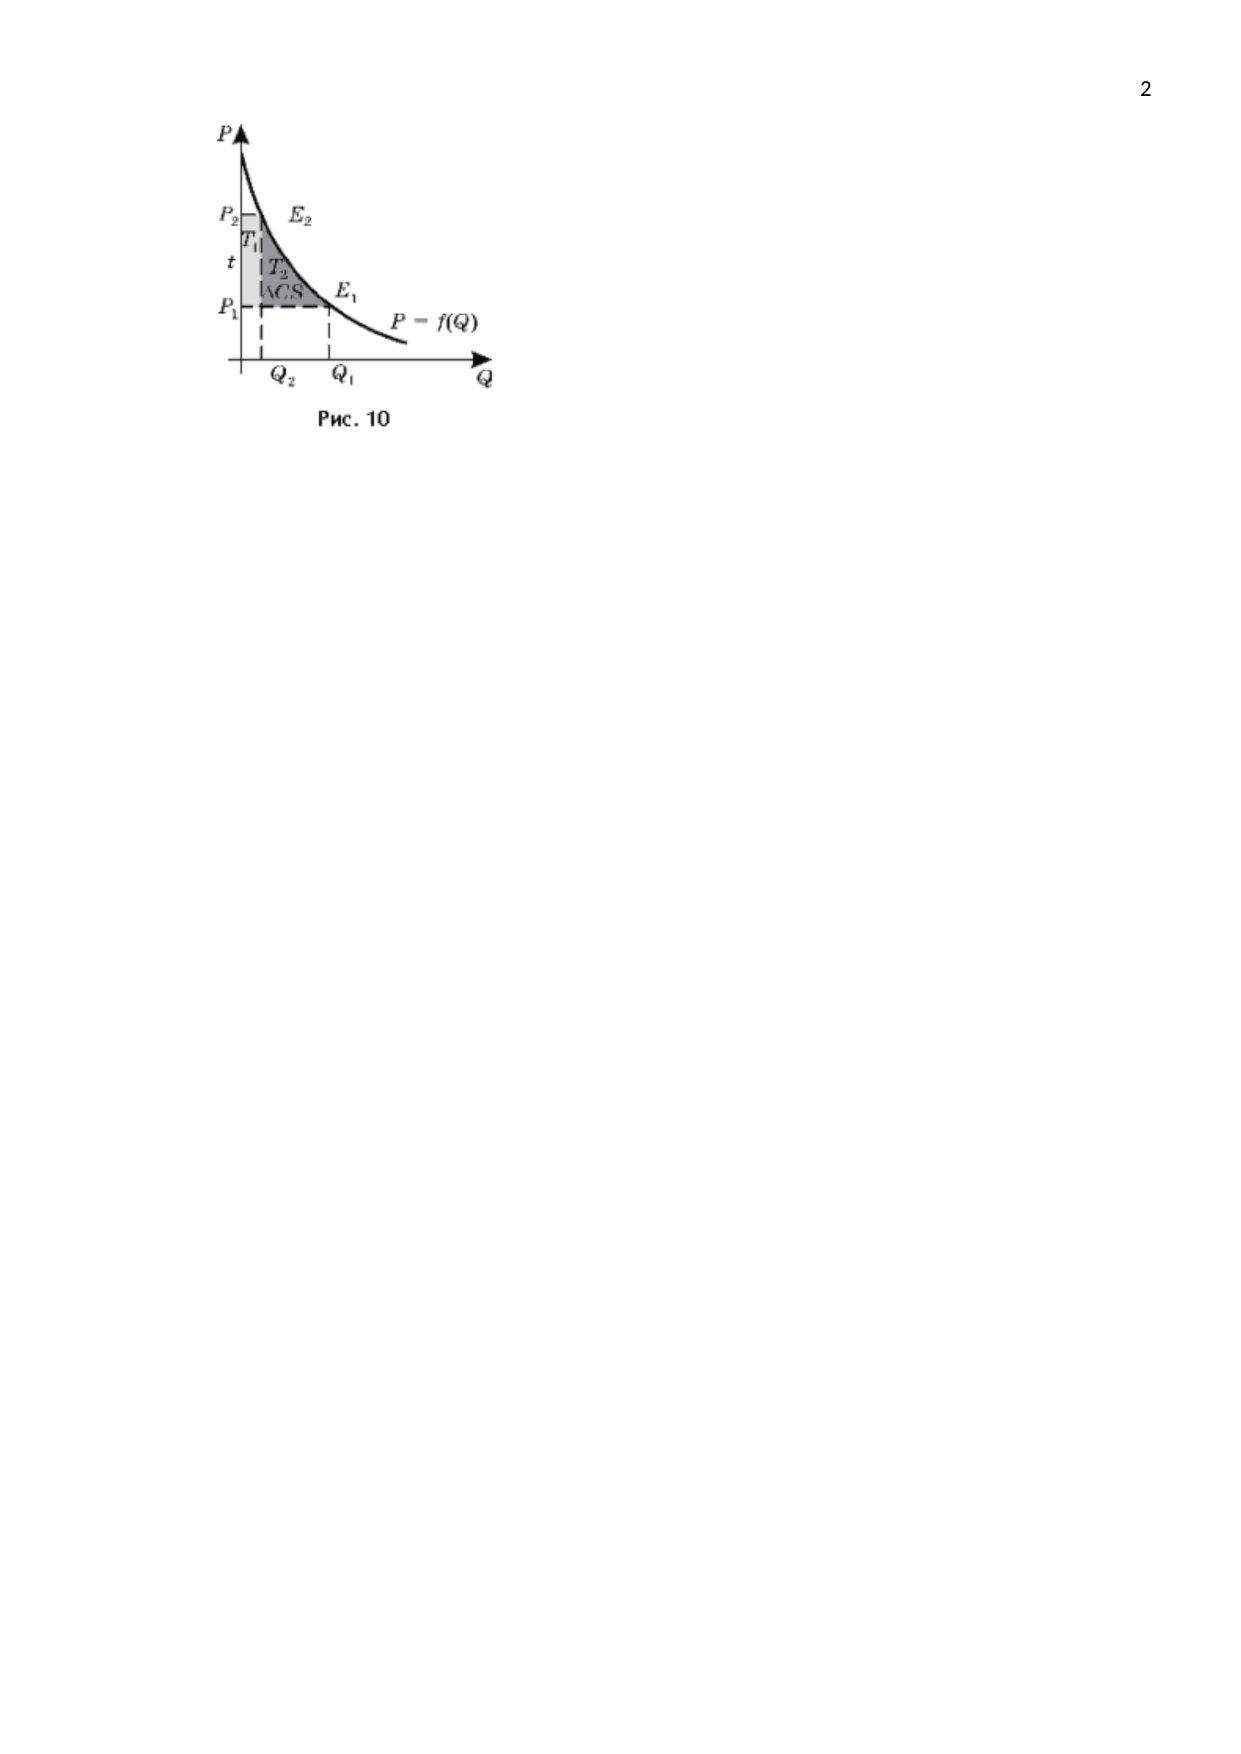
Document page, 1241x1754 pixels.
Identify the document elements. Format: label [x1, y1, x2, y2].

picture [214, 118, 500, 436]
